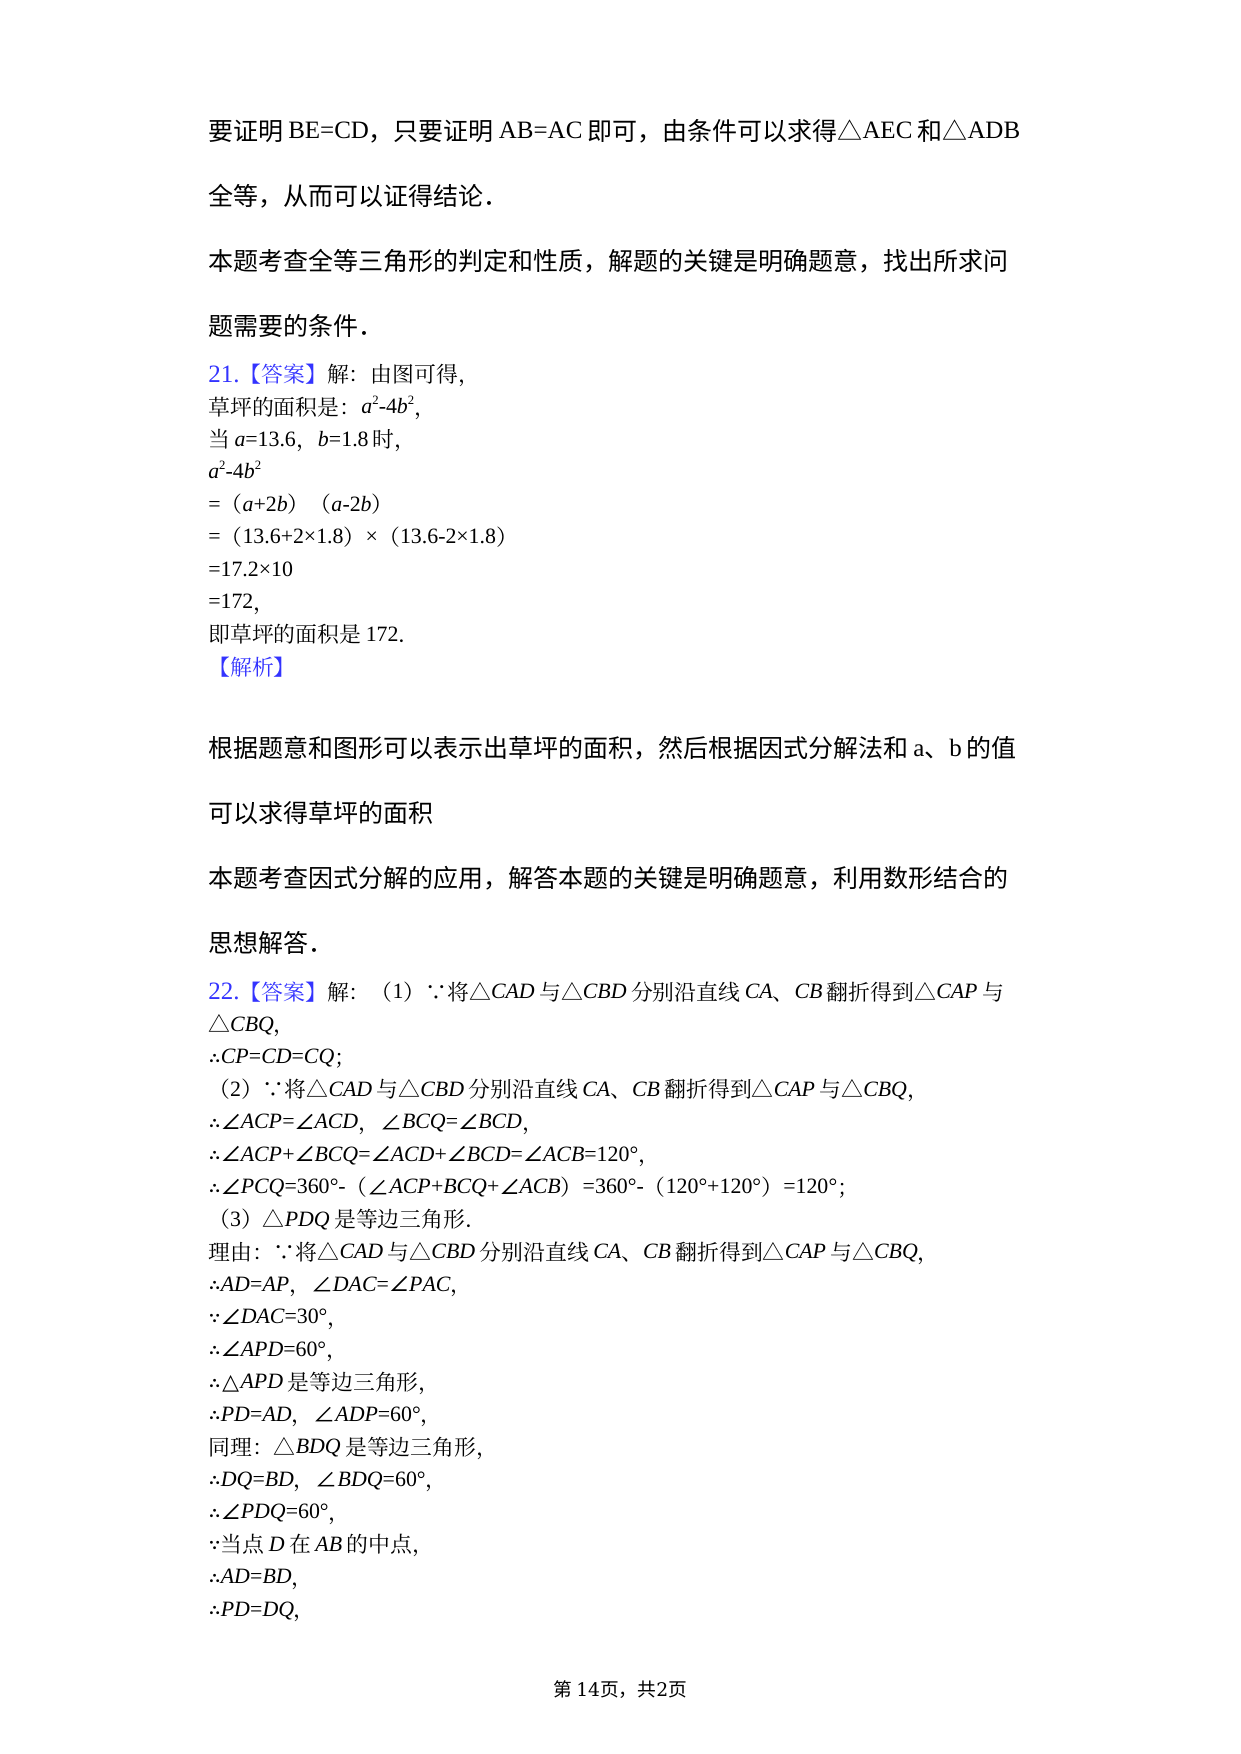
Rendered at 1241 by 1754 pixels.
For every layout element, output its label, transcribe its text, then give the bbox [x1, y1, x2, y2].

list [208, 974, 1032, 1624]
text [208, 97, 1032, 357]
text 根据题意和图形可以表示出草坪的面积，然后根据因式分解法和a、b的值可以求得草坪的面积 本题考查因式分解的应用，解答本题的关键是明确题意，利用数形结合的思想解答． [208, 682, 1032, 974]
list 21.【答案】解：由图可得， 草坪的面积是：a2-4b2， 当a=13.6，b=1.8时， a2-4b2 =（a+2b）（a-2b） =（13.6+2×1.8）×（13.6-2×1.8） =17.2×10 =172， 即草坪的面积是172． 【解析】 [208, 357, 1032, 682]
